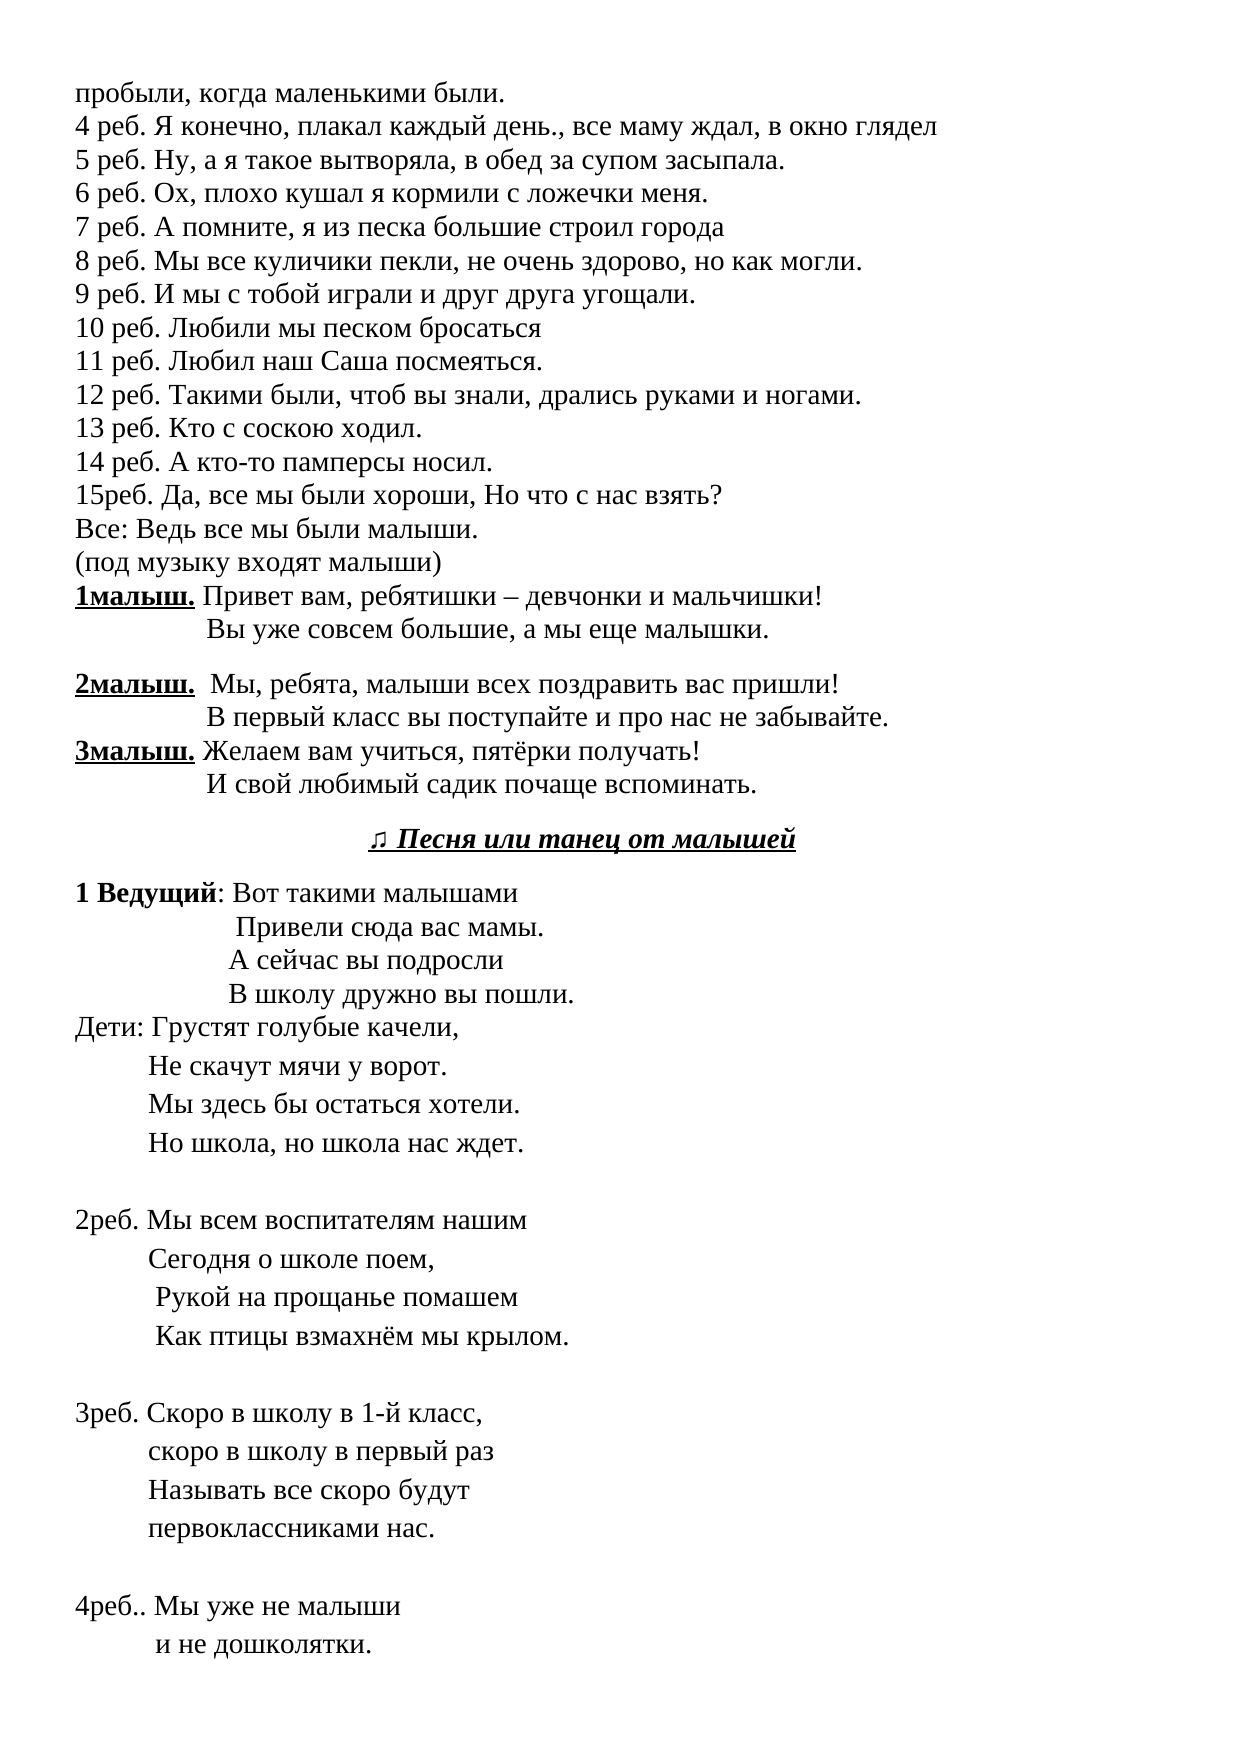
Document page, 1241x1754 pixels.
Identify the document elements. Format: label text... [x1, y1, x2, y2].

text 1 Ведущий: Вот такими малышами [75, 875, 1165, 909]
subtitle ♫ Песня или танец от малышей [75, 821, 1165, 854]
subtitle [75, 75, 1165, 645]
subtitle 2малыш. Мы, ребята, малыши всех поздравить вас пришли! В первый класс вы поступайте и про нас не забывайте. 3малыш. Желаем вам учиться, пятёрки получать! И свой любимый садик почаще вспоминать. [75, 666, 1165, 800]
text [75, 1009, 1165, 1660]
text В школу дружно вы пошли. [75, 976, 1165, 1009]
text А сейчас вы подросли [75, 942, 1165, 976]
text Привели сюда вас мамы. [75, 909, 1165, 942]
